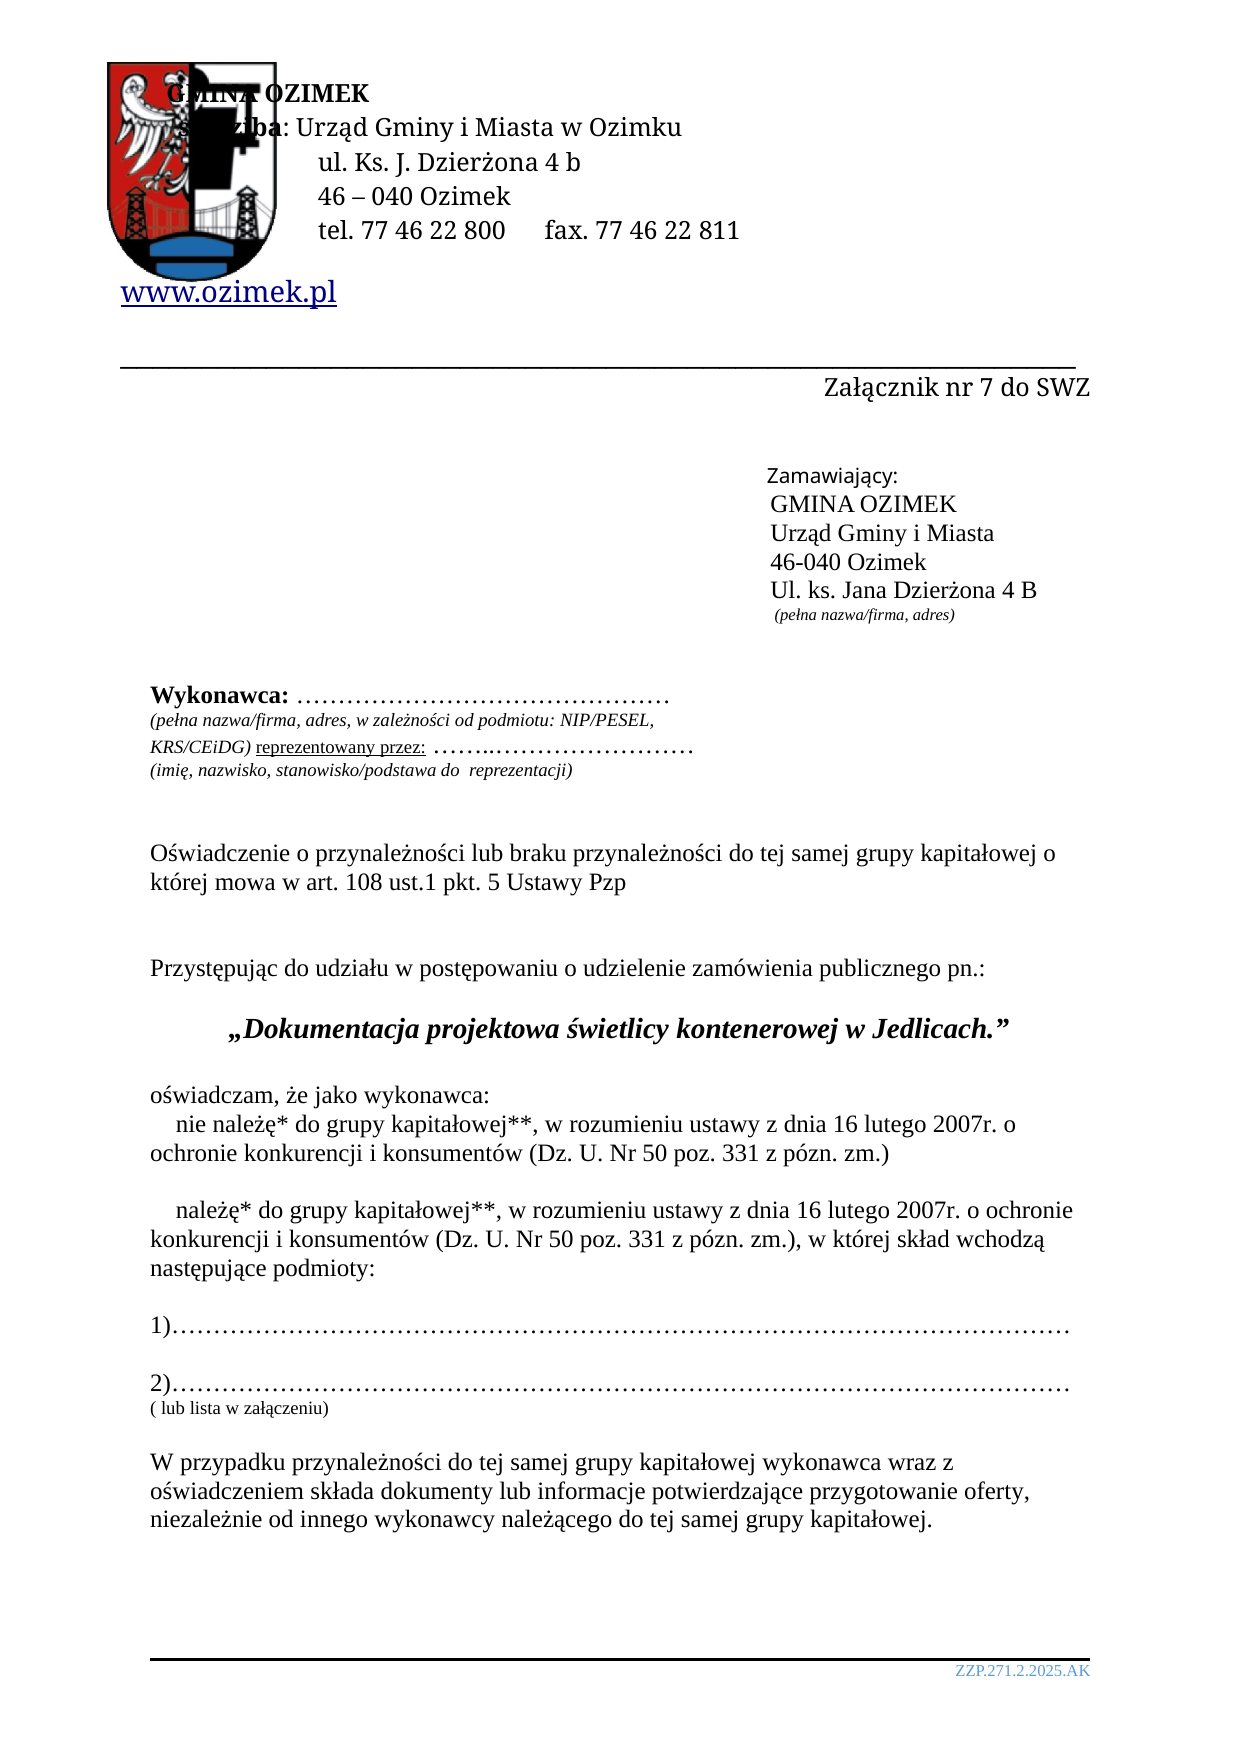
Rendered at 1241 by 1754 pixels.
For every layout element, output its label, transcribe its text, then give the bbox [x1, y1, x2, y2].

text W przypadku przynależności do tej samej grupy kapitałowej wykonawca wraz z oświadczeniem składa dokumenty lub informacje potwierdzające przygotowanie oferty, niezależnie od innego wykonawcy należącego do tej samej grupy kapitałowej. [150, 1447, 1090, 1533]
text Załącznik nr 7 do SWZ [150, 369, 1090, 404]
text 46-040 Ozimek [770, 547, 1090, 576]
picture [106, 62, 278, 283]
text  należę* do grupy kapitałowej**, w rozumieniu ustawy z dnia 16 lutego 2007r. o ochronie konkurencji i konsumentów (Dz. U. Nr 50 poz. 331 z pózn. zm.), w której skład wchodzą następujące podmioty: [150, 1195, 1090, 1282]
text Urząd Gminy i Miasta [770, 518, 1090, 547]
text „Dokumentacja projektowa świetlicy kontenerowej w Jedlicach.” [150, 1011, 1090, 1044]
text (pełna nazwa/firma, adres, w zależności od podmiotu: NIP/PESEL, KRS/CEiDG) reprezentowany przez: ……..…………………… [150, 709, 706, 759]
text Oświadczenie o przynależności lub braku przynależności do tej samej grupy kapitałowej o której mowa w art. 108 ust.1 pkt. 5 Ustawy Pzp [150, 838, 1090, 896]
picture [270, 86, 278, 101]
text GMINA OZIMEK [770, 489, 1090, 518]
text Wykonawca: ……………………………………… [150, 680, 706, 709]
text (imię, nazwisko, stanowisko/podstawa do reprezentacji) [150, 759, 706, 781]
text 2)……………………………………………………………………………………………… [150, 1368, 1090, 1397]
text Zamawiający: [563, 461, 1090, 489]
text (pełna nazwa/firma, adres) [770, 604, 1090, 623]
text Przystępując do udziału w postępowaniu o udzielenie zamówienia publicznego pn.: [150, 953, 1090, 982]
text 1)……………………………………………………………………………………………… [150, 1310, 1090, 1339]
text ( lub lista w załączeniu) [150, 1397, 1090, 1418]
text Ul. ks. Jana Dzierżona 4 B [770, 576, 1090, 604]
text oświadczam, że jako wykonawca: [150, 1080, 1090, 1109]
text  nie należę* do grupy kapitałowej**, w rozumieniu ustawy z dnia 16 lutego 2007r. o ochronie konkurencji i konsumentów (Dz. U. Nr 50 poz. 331 z pózn. zm.) [150, 1109, 1090, 1167]
